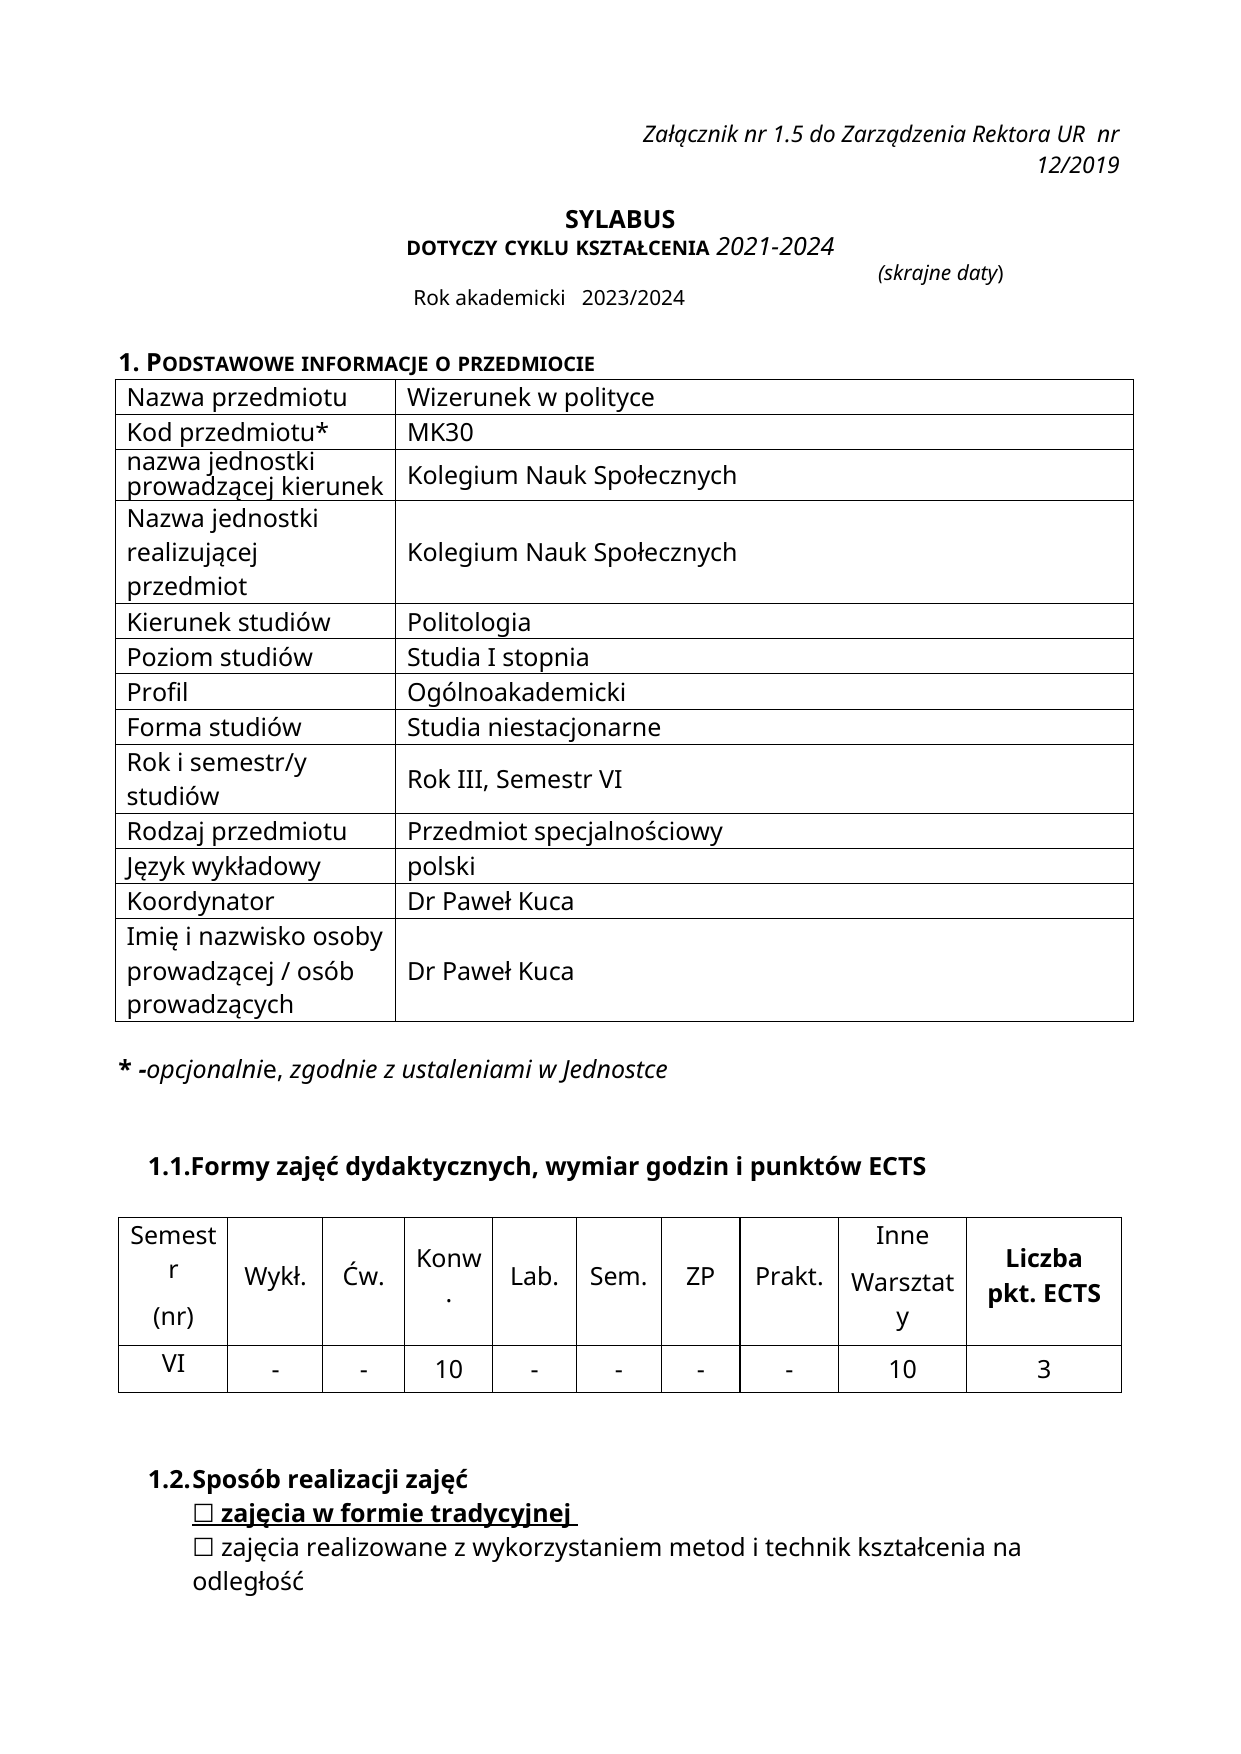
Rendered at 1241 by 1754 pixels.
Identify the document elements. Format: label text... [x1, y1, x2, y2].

text 1. Podstawowe informacje o przedmiocie [118, 344, 1122, 379]
table_cell 10 [839, 1346, 966, 1392]
table_cell Forma studiów [116, 710, 395, 743]
table_header Ćw. [323, 1218, 404, 1345]
table_cell nazwa jednostki prowadzącej kierunek [116, 450, 395, 500]
table_cell polski [396, 849, 1133, 883]
table_cell Język wykładowy [116, 849, 395, 883]
table_cell Profil [116, 674, 395, 708]
table_cell Nazwa jednostki realizującej przedmiot [116, 501, 395, 603]
table_cell Poziom studiów [116, 639, 395, 673]
table_cell Koordynator [116, 884, 395, 918]
text Załącznik nr 1.5 do Zarządzenia Rektora UR nr 12/2019 [118, 118, 1122, 181]
table_cell Studia I stopnia [396, 639, 1133, 673]
table_cell Rodzaj przedmiotu [116, 814, 395, 848]
table_header Wizerunek w polityce [396, 380, 1133, 414]
table_header Inne Warsztaty [839, 1218, 966, 1345]
table_cell - [577, 1346, 661, 1392]
table_cell Dr Paweł Kuca [396, 919, 1133, 1021]
table_cell - [323, 1346, 404, 1392]
text ☐ zajęcia realizowane z wykorzystaniem metod i technik kształcenia na odległość [192, 1529, 1122, 1598]
text SYLABUS [118, 201, 1122, 236]
table_header Liczba pkt. ECTS [967, 1218, 1121, 1345]
table_cell - [228, 1346, 322, 1392]
table_cell 3 [967, 1346, 1121, 1392]
table_cell - [662, 1346, 739, 1392]
table_header Lab. [493, 1218, 576, 1345]
table_cell Przedmiot specjalnościowy [396, 814, 1133, 848]
table_header Sem. [577, 1218, 661, 1345]
table_cell Rok i semestr/y studiów [116, 745, 395, 813]
table_header Semestr (nr) [119, 1218, 227, 1345]
table_cell Studia niestacjonarne [396, 710, 1133, 743]
table_header Wykł. [228, 1218, 322, 1345]
text ☐ zajęcia w formie tradycyjnej [192, 1496, 1122, 1529]
table_header Konw. [405, 1218, 492, 1345]
table_cell Ogólnoakademicki [396, 674, 1133, 708]
text Rok akademicki 2023/2024 [118, 286, 1122, 311]
table_cell - [741, 1346, 838, 1392]
table_cell 10 [405, 1346, 492, 1392]
table_cell Kierunek studiów [116, 604, 395, 638]
table_cell MK30 [396, 415, 1133, 449]
table_cell Imię i nazwisko osoby prowadzącej / osób prowadzących [116, 919, 395, 1021]
table_cell Kolegium Nauk Społecznych [396, 450, 1133, 500]
table_cell - [493, 1346, 576, 1392]
table_header Prakt. [741, 1218, 838, 1345]
text 1.2. Sposób realizacji zajęć [148, 1461, 1122, 1496]
text (skrajne daty) [118, 261, 1122, 286]
text dotyczy cyklu kształcenia 2021-2024 [118, 236, 1122, 261]
text 1.1.Formy zajęć dydaktycznych, wymiar godzin i punktów ECTS [148, 1149, 1122, 1183]
table_cell Kod przedmiotu* [116, 415, 395, 449]
table_cell Politologia [396, 604, 1133, 638]
table_cell VI [119, 1346, 227, 1392]
table_header Nazwa przedmiotu [116, 380, 395, 414]
table_cell Rok III, Semestr VI [396, 745, 1133, 813]
table_cell Dr Paweł Kuca [396, 884, 1133, 918]
table_header ZP [662, 1218, 739, 1345]
table_cell Kolegium Nauk Społecznych [396, 501, 1133, 603]
text * -opcjonalnie, zgodnie z ustaleniami w Jednostce [118, 1051, 1122, 1086]
